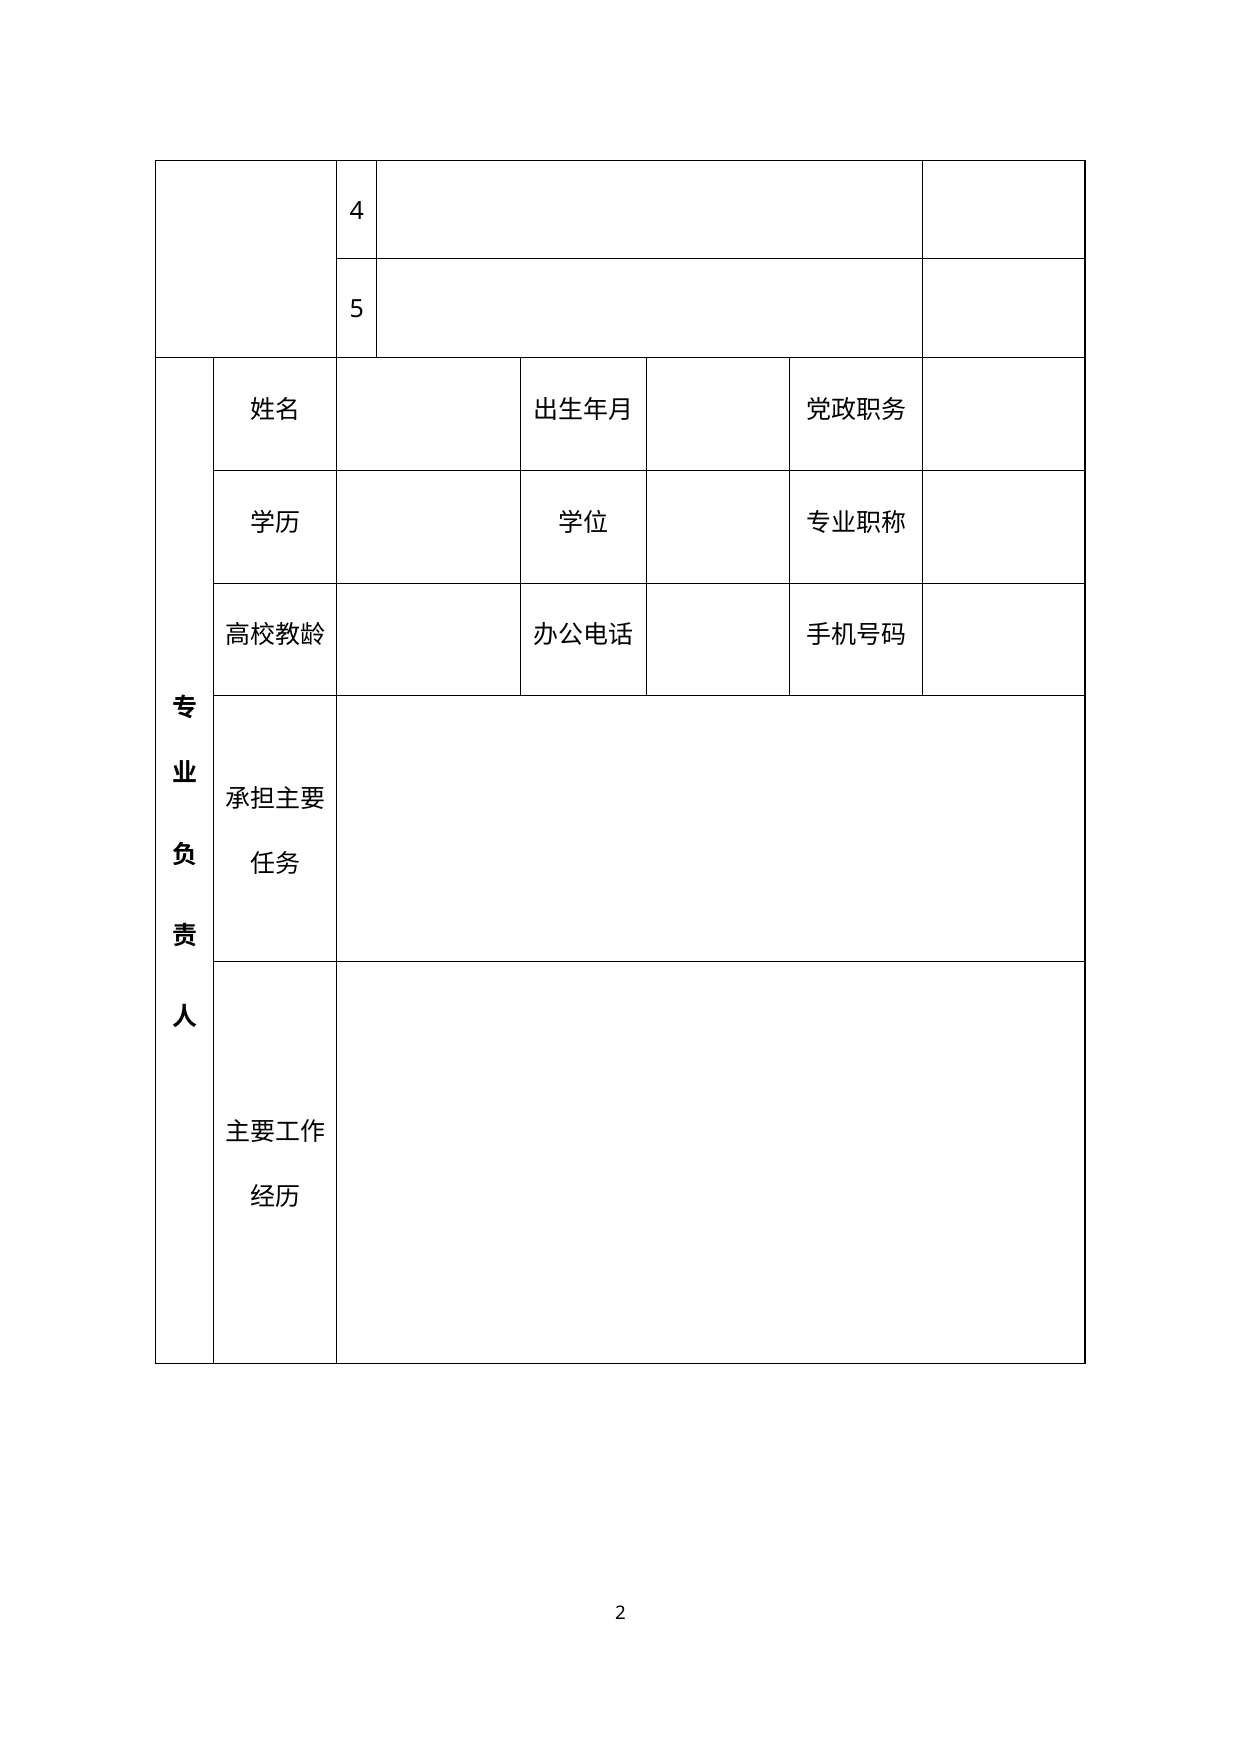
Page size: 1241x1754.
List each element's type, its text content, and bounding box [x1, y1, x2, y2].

table_cell [377, 161, 922, 258]
table_cell [923, 584, 1084, 695]
table_cell [337, 584, 520, 695]
table_cell [337, 962, 1084, 1363]
table_cell [923, 161, 1084, 258]
table_cell 5 [337, 259, 376, 357]
table_cell 学历 [214, 471, 336, 582]
table_cell 4 [337, 161, 376, 258]
table_cell [923, 471, 1084, 582]
table_cell 承担主要任务 [214, 696, 336, 961]
table_cell [647, 471, 789, 582]
table_cell 手机号码 [790, 584, 922, 695]
table_cell [923, 358, 1084, 470]
table_cell [337, 471, 520, 582]
table_cell 专业 负 责 人 [156, 358, 213, 1363]
table_cell 姓名 [214, 358, 336, 470]
table_cell 办公电话 [521, 584, 646, 695]
table_cell 学位 [521, 471, 646, 582]
table_cell [923, 259, 1084, 357]
table_cell 出生年月 [521, 358, 646, 470]
table_cell [647, 358, 789, 470]
table_cell 高校教龄 [214, 584, 336, 695]
table_cell [377, 259, 922, 357]
table_cell 主要工作经历 [214, 962, 336, 1363]
table_cell [647, 584, 789, 695]
table_cell 党政职务 [790, 358, 922, 470]
table_cell [337, 696, 1084, 961]
table_cell 专业职称 [790, 471, 922, 582]
table_cell [337, 358, 520, 470]
